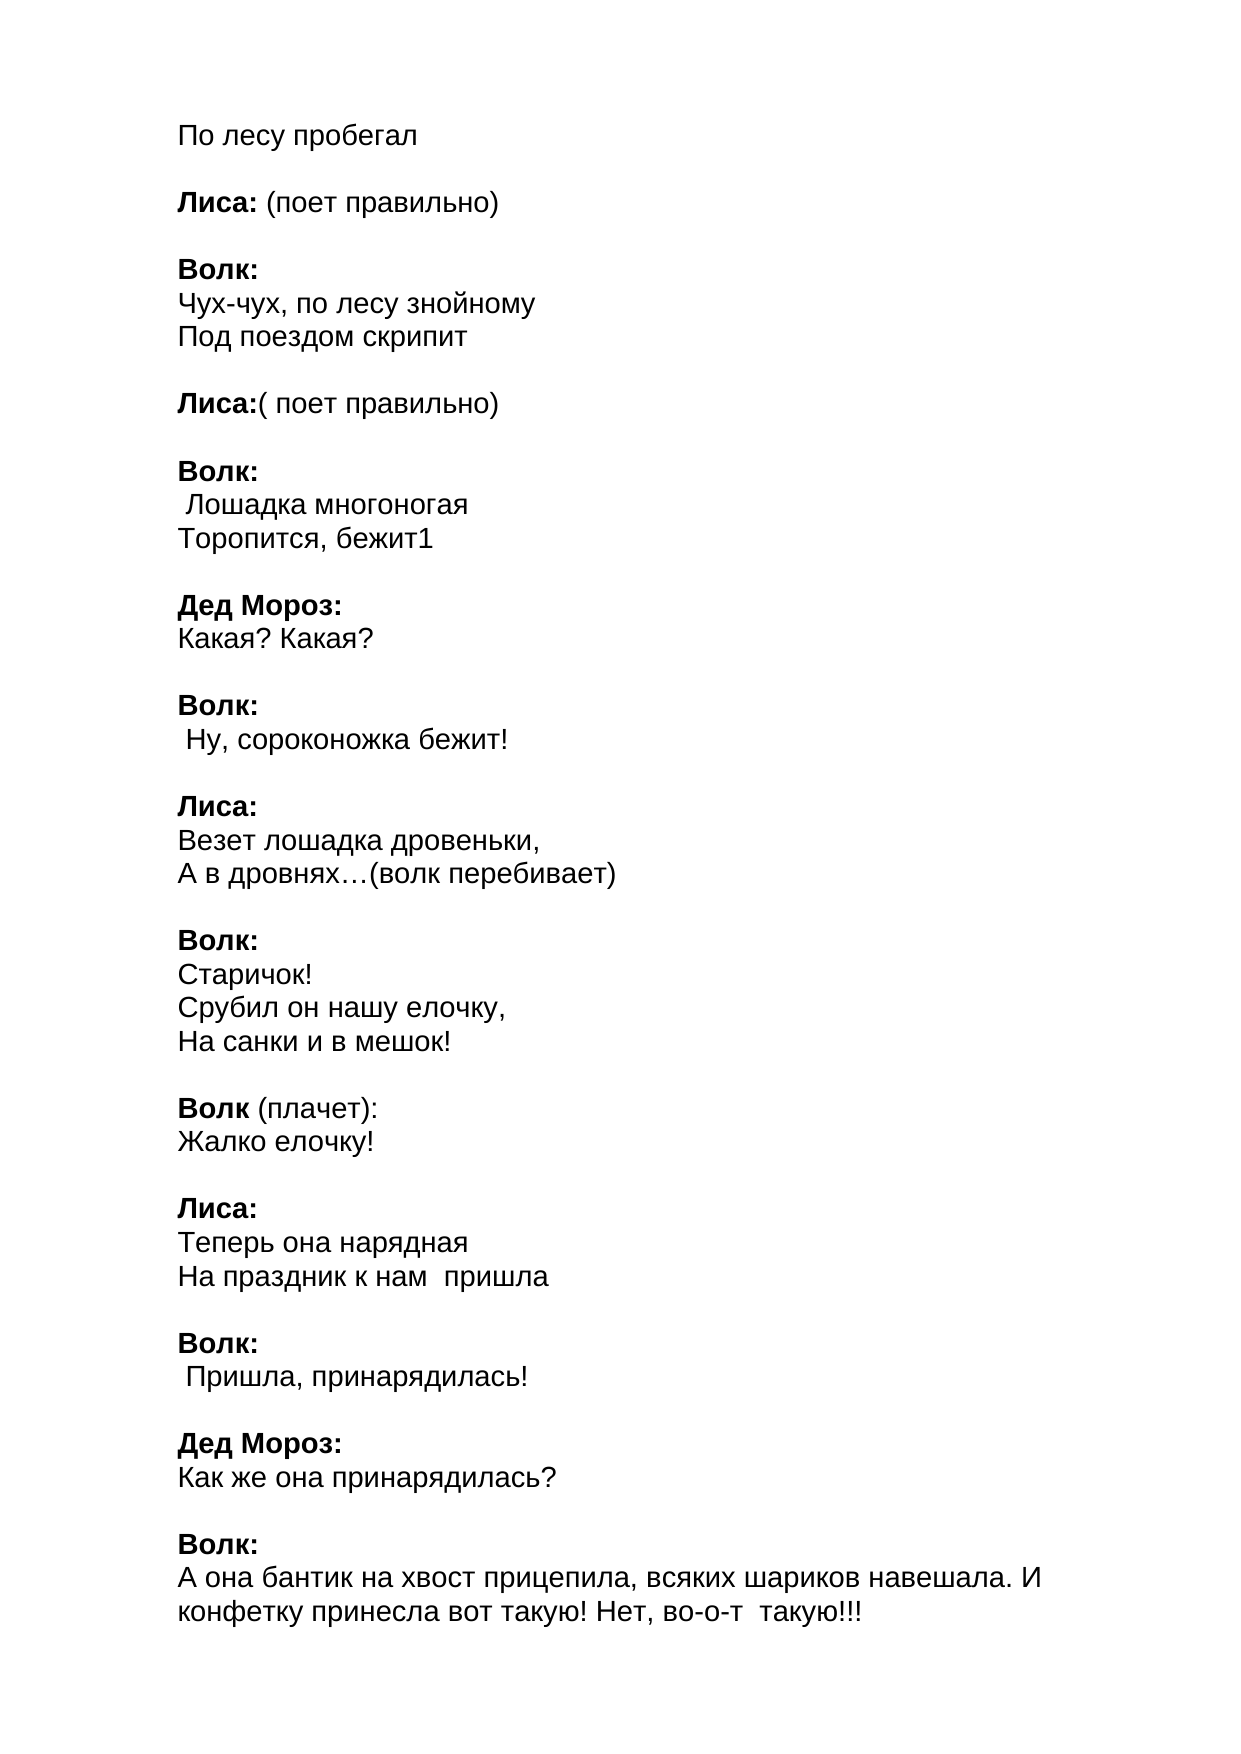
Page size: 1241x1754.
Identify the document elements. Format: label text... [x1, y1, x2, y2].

text Волк: [177, 453, 1152, 487]
text Волк: [177, 1527, 1152, 1560]
text Старичок! [177, 957, 1152, 990]
text Торопится, бежит1 [177, 521, 1152, 554]
text Везет лошадка дровеньки, [177, 822, 1152, 856]
text Волк: [177, 923, 1152, 957]
text Волк: [177, 252, 1152, 286]
text Какая? Какая? [177, 621, 1152, 655]
text Под поездом скрипит [177, 319, 1152, 353]
text Лошадка многоногая [177, 487, 1152, 521]
text Пришла, принарядилась! [177, 1359, 1152, 1393]
text Лиса:( поет правильно) [177, 386, 1152, 420]
text А она бантик на хвост прицепила, всяких шариков навешала. И конфетку принесла вот такую! Нет, во-о-т такую!!! [177, 1560, 1152, 1627]
text По лесу пробегал [177, 118, 1152, 152]
text Теперь она нарядная [177, 1225, 1152, 1258]
text Ну, сороконожка бежит! [177, 722, 1152, 755]
text На праздник к нам пришла [177, 1258, 1152, 1292]
text Волк (плачет): [177, 1091, 1152, 1124]
text Волк: [177, 1326, 1152, 1359]
text На санки и в мешок! [177, 1024, 1152, 1057]
text Как же она принарядилась? [177, 1460, 1152, 1493]
text Волк: [177, 688, 1152, 722]
text Лиса: (поет правильно) [177, 185, 1152, 219]
text Жалко елочку! [177, 1124, 1152, 1158]
text Дед Мороз: [177, 1426, 1152, 1460]
text Лиса: [177, 789, 1152, 822]
text Лиса: [177, 1191, 1152, 1225]
text Дед Мороз: [177, 588, 1152, 621]
text Чух-чух, по лесу знойному [177, 286, 1152, 319]
text А в дровнях…(волк перебивает) [177, 856, 1152, 889]
text Срубил он нашу елочку, [177, 990, 1152, 1024]
